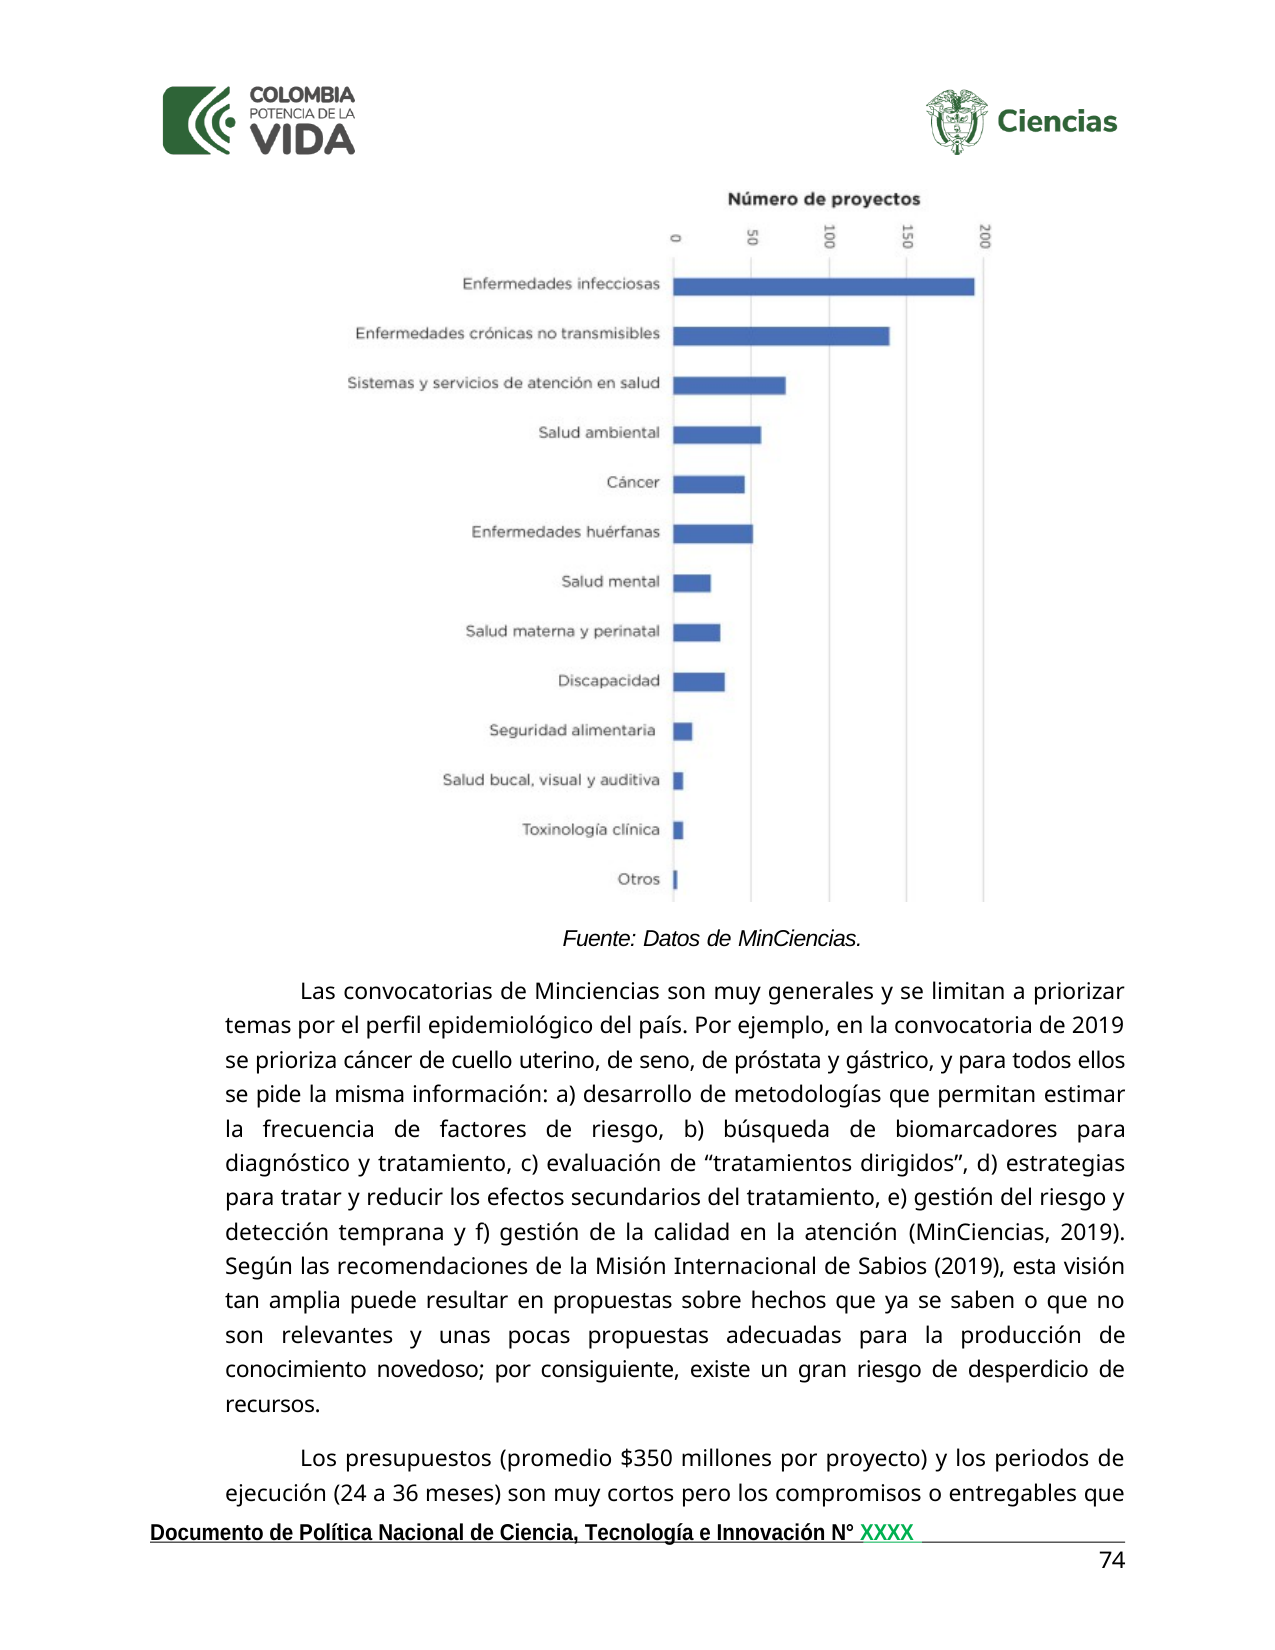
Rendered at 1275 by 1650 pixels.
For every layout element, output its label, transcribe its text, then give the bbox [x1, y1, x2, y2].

picture [347, 189, 993, 902]
picture [150, 78, 366, 161]
text Las convocatorias de Minciencias son muy generales y se limitan a priorizar temas por el perfil epidemiológico del país. Por ejemplo, en la convocatoria de 2019 se prioriza cáncer de cuello uterino, de seno, de próstata y gástrico, y para todos ellos se pide la misma información: a) desarrollo de metodologías que permitan estimar la frecuencia de factores de riesgo, b) búsqueda de biomarcadores para diagnóstico y tratamiento, c) evaluación de “tratamientos dirigidos”, d) estrategias para tratar y reducir los efectos secundarios del tratamiento, e) gestión del riesgo y detección temprana y f) gestión de la calidad en la atención (MinCiencias, 2019). Según las recomendaciones de la Misión Internacional de Sabios (2019), esta visión tan amplia puede resultar en propuestas sobre hechos que ya se saben o que no son relevantes y unas pocas propuestas adecuadas para la producción de conocimiento novedoso; por consiguiente, existe un gran riesgo de desperdicio de recursos. [225, 975, 1126, 1419]
picture [915, 81, 1125, 161]
text Fuente: Datos de MinCiencias. [562, 925, 1137, 951]
